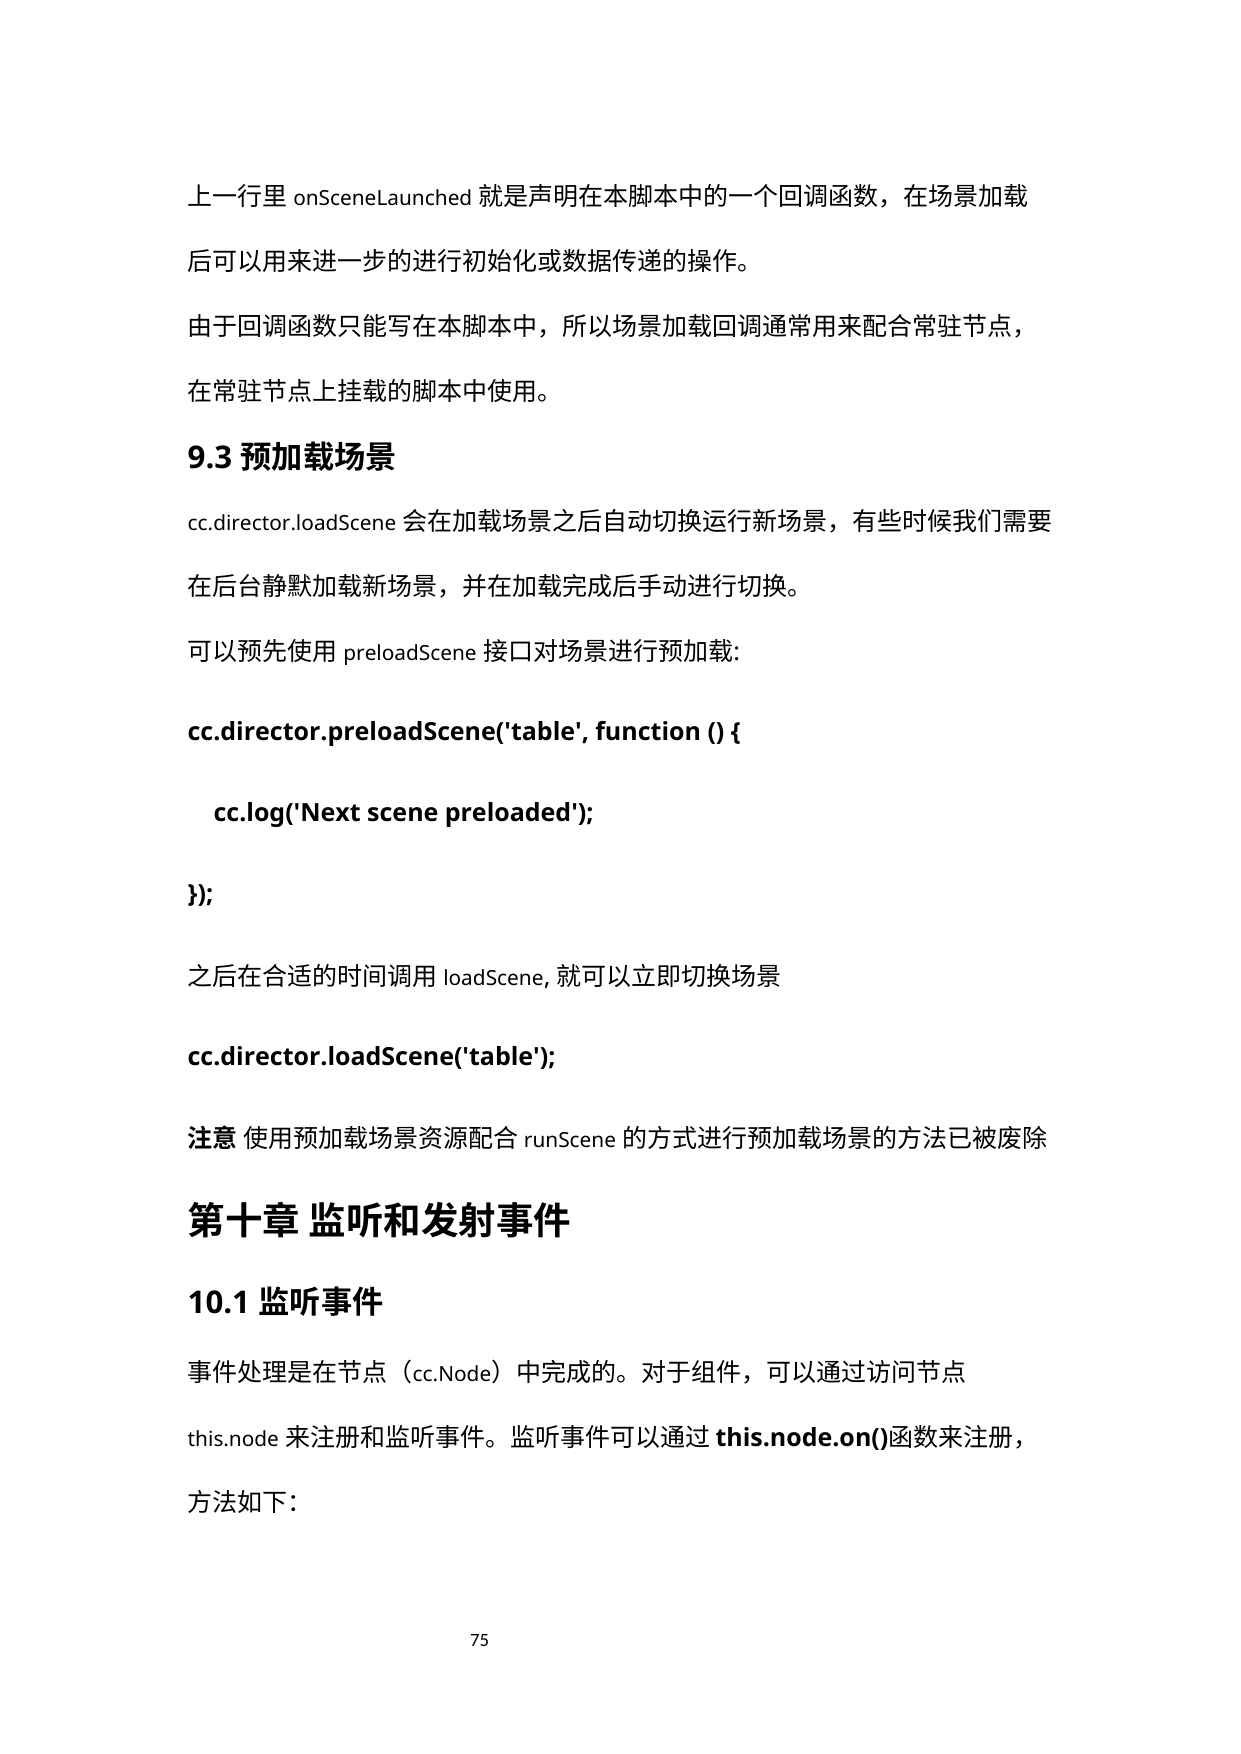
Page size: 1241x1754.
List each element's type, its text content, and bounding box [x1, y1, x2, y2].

subtitle 9.3 预加载场景 [187, 422, 1053, 487]
text 事件处理是在节点（cc.Node）中完成的。对于组件，可以通过访问节点this.node 来注册和监听事件。监听事件可以通过this.node.on()函数来注册，方法如下： [187, 1338, 1053, 1533]
text 由于回调函数只能写在本脚本中，所以场景加载回调通常用来配合常驻节点，在常驻节点上挂载的脚本中使用。 [187, 292, 1053, 422]
text cc.director.preloadScene('table', function () { [187, 698, 1053, 763]
subtitle 第十章 监听和发射事件 [187, 1186, 1053, 1251]
text }); [187, 861, 1053, 926]
text 注意 使用预加载场景资源配合 runScene 的方式进行预加载场景的方法已被废除 [187, 1104, 1053, 1169]
text cc.director.loadScene('table'); [187, 1023, 1053, 1088]
subtitle 10.1 监听事件 [187, 1267, 1053, 1332]
text cc.log('Next scene preloaded'); [187, 779, 1053, 844]
text 可以预先使用 preloadScene 接口对场景进行预加载: [187, 617, 1053, 682]
text 上一行里 onSceneLaunched 就是声明在本脚本中的一个回调函数，在场景加载后可以用来进一步的进行初始化或数据传递的操作。 [187, 162, 1053, 292]
text cc.director.loadScene 会在加载场景之后自动切换运行新场景，有些时候我们需要在后台静默加载新场景，并在加载完成后手动进行切换。 [187, 487, 1053, 617]
text 之后在合适的时间调用 loadScene, 就可以立即切换场景 [187, 942, 1053, 1007]
